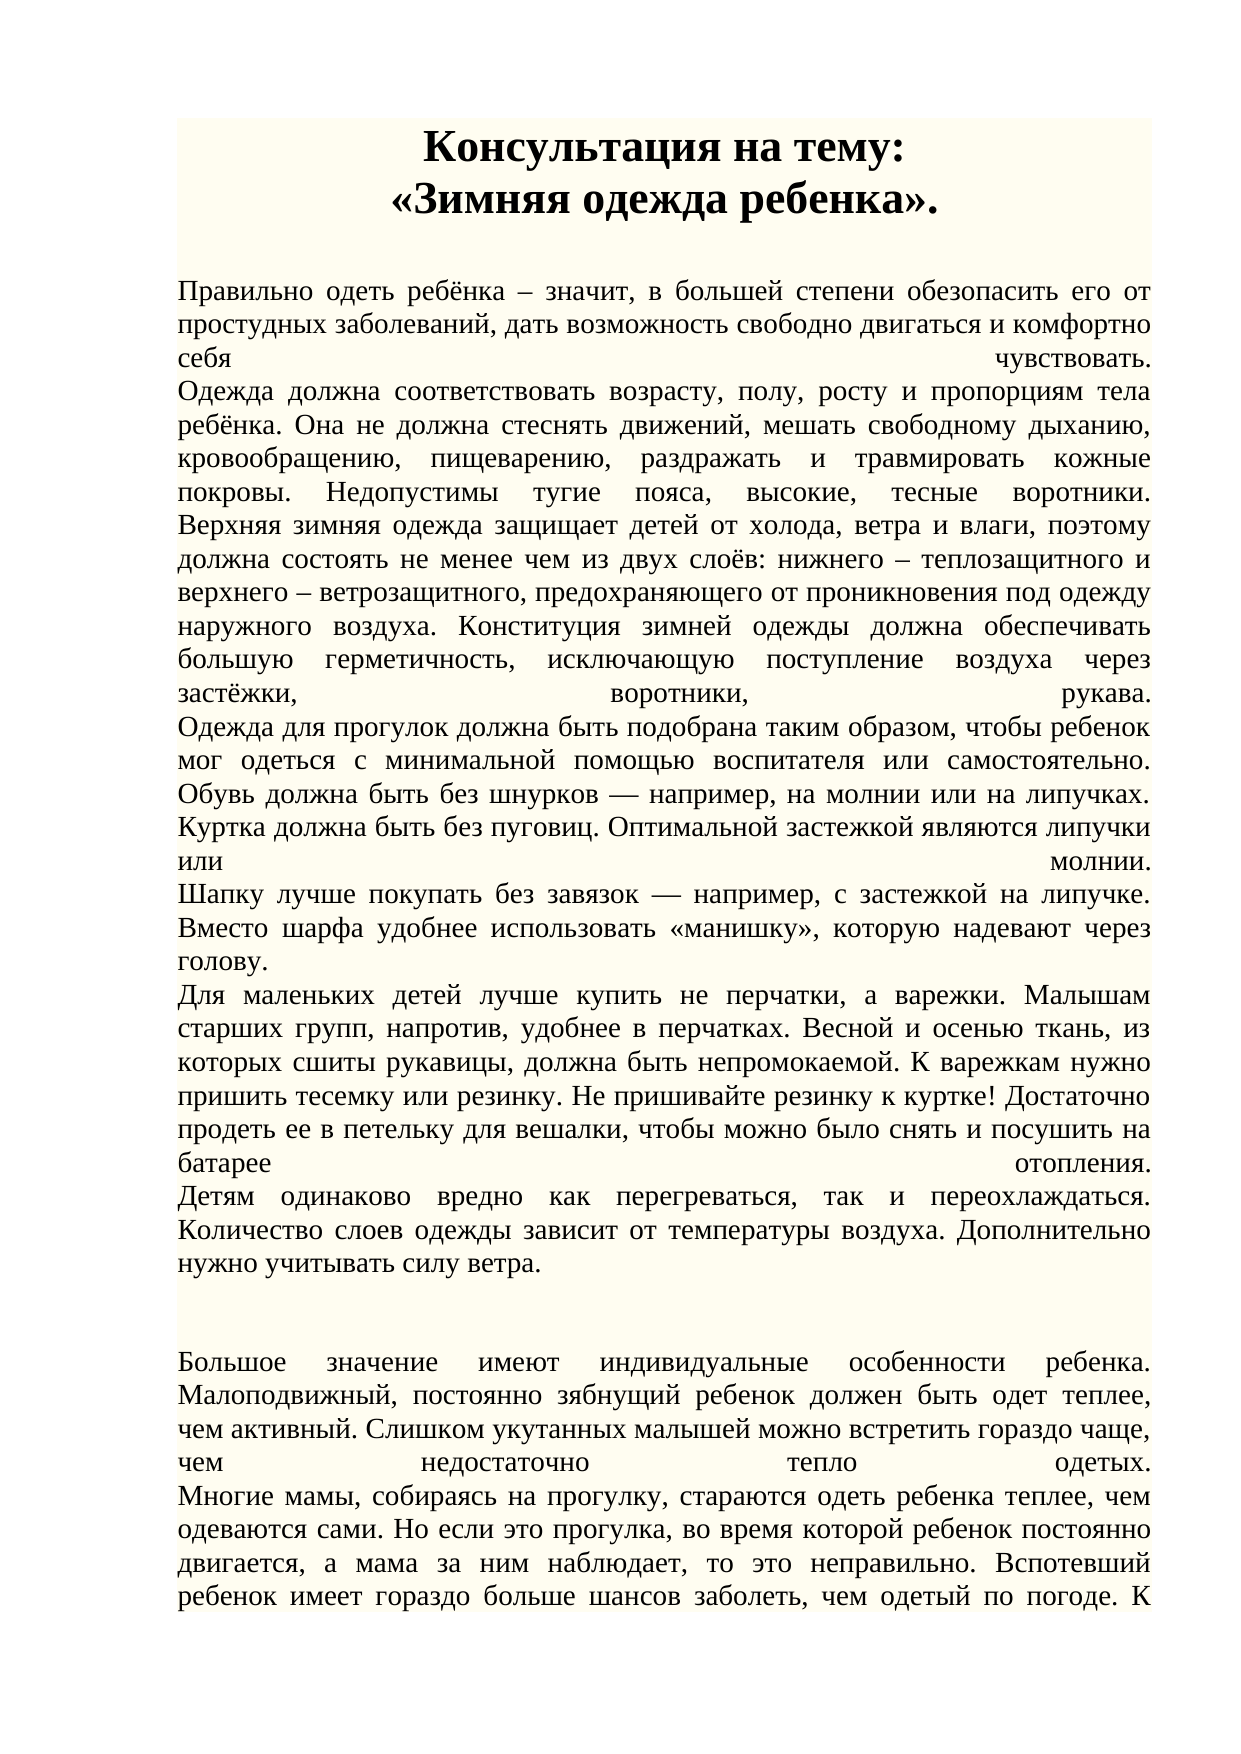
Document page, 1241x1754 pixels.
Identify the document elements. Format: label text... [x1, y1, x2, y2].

text Правильно одеть ребёнка – значит, в большей степени обезопасить его от простудных заболеваний, дать возможность свободно двигаться и комфортно себя чувствовать. Одежда должна соответствовать возрасту, полу, росту и пропорциям тела ребёнка. Она не должна стеснять движений, мешать свободному дыханию, кровообращению, пищеварению, раздражать и травмировать кожные покровы. Недопустимы тугие пояса, высокие, тесные воротники. Верхняя зимняя одежда защищает детей от холода, ветра и влаги, поэтому должна состоять не менее чем из двух слоёв: нижнего – теплозащитного и верхнего – ветрозащитного, предохраняющего от проникновения под одежду наружного воздуха. Конституция зимней одежды должна обеспечивать большую герметичность, исключающую поступление воздуха через застёжки, воротники, рукава. Одежда для прогулок должна быть подобрана таким образом, чтобы ребенок мог одеться с минимальной помощью воспитателя или самостоятельно. Обувь должна быть без шнурков — например, на молнии или на липучках. Куртка должна быть без пуговиц. Оптимальной застежкой являются липучки или молнии. Шапку лучше покупать без завязок — например, с застежкой на липучке. Вместо шарфа удобнее использовать «манишку», которую надевают через голову. Для маленьких детей лучше купить не перчатки, а варежки. Малышам старших групп, напротив, удобнее в перчатках. Весной и осенью ткань, из которых сшиты рукавицы, должна быть непромокаемой. К варежкам нужно пришить тесемку или резинку. Не пришивайте резинку к куртке! Достаточно продеть ее в петельку для вешалки, чтобы можно было снять и посушить на батарее отопления. Детям одинаково вредно как перегреваться, так и переохлаждаться. Количество слоев одежды зависит от температуры воздуха. Дополнительно нужно учитывать силу ветра. [177, 273, 1152, 1279]
text «Зимняя одежда ребенка». [177, 171, 1152, 223]
text Консультация на тему: [177, 118, 1152, 171]
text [177, 1344, 1152, 1612]
